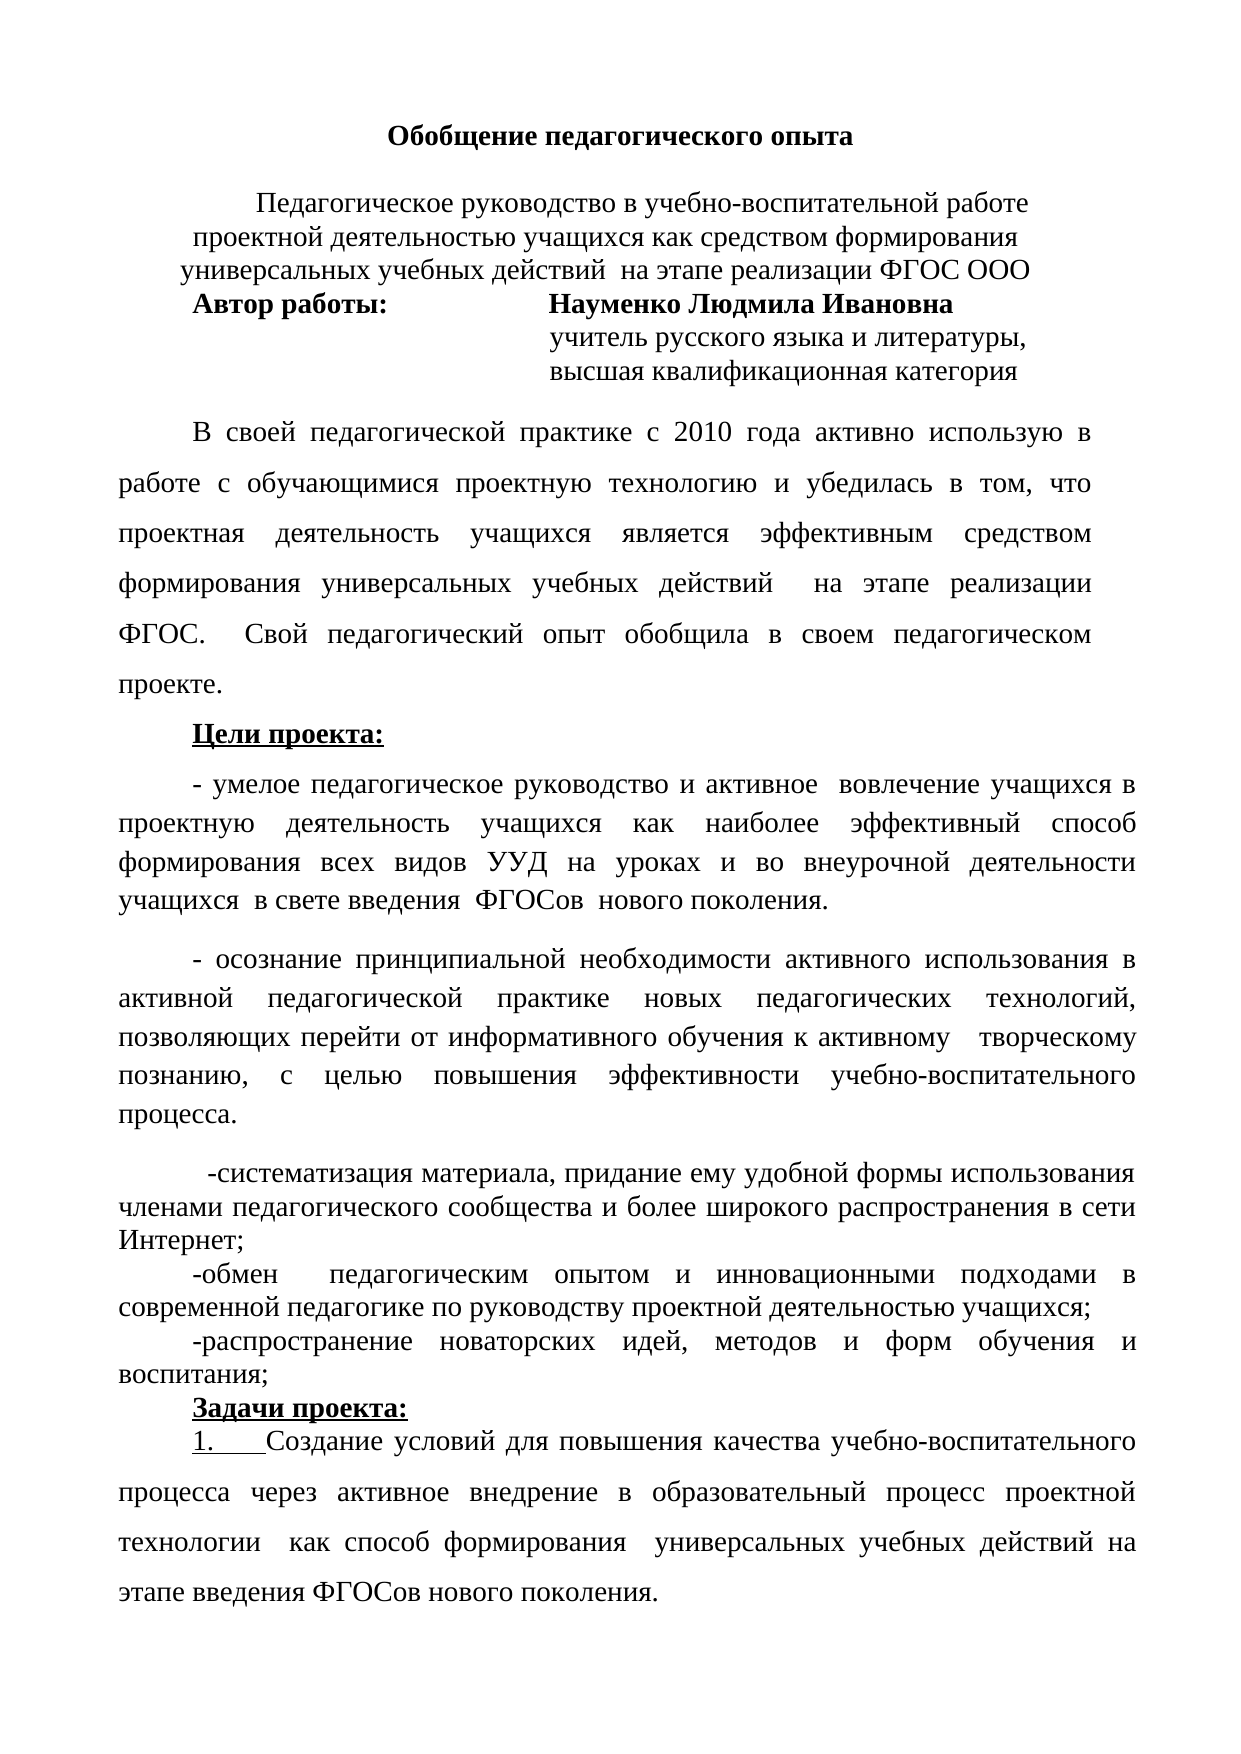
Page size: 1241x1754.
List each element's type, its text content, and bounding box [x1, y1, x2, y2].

list высшая квалификационная категория [118, 353, 1122, 386]
text -обмен педагогическим опытом и инновационными подходами в современной педагогике по руководству проектной деятельностью учащихся; [118, 1256, 1137, 1323]
text В своей педагогической практике с 2010 года активно использую в работе с обучающимися проектную технологию и убедилась в том, что проектная деятельность учащихся является эффективным средством формирования универсальных учебных действий на этапе реализации ФГОС. Свой педагогический опыт обобщила в своем педагогическом проекте. [118, 414, 1093, 699]
text Обобщение педагогического опыта [118, 118, 1122, 152]
list Автор работы: Науменко Людмила Ивановна [118, 286, 1122, 319]
text Цели проекта: [118, 716, 1137, 750]
list Создание условий для повышения качества учебно-воспитательного процесса через активное внедрение в образовательный процесс проектной технологии как способ формирования универсальных учебных действий на этапе введения ФГОСов нового поколения. [118, 1423, 1137, 1608]
text -систематизация материала, придание ему удобной формы использования членами педагогического сообщества и более широкого распространения в сети Интернет; [118, 1155, 1137, 1256]
text - осознание принципиальной необходимости активного использования в активной педагогической практике новых педагогических технологий, позволяющих перейти от информативного обучения к активному творческому познанию, с целью повышения эффективности учебно-воспитательного процесса. [118, 942, 1137, 1129]
text Задачи проекта: [118, 1390, 1137, 1423]
text - умелое педагогическое руководство и активное вовлечение учащихся в проектную деятельность учащихся как наиболее эффективный способ формирования всех видов УУД на уроках и во внеурочной деятельности учащихся в свете введения ФГОСов нового поколения. [118, 767, 1137, 916]
text -распространение новаторских идей, методов и форм обучения и воспитания; [118, 1323, 1137, 1390]
text Педагогическое руководство в учебно-воспитательной работе проектной деятельностью учащихся как средством формирования универсальных учебных действий на этапе реализации ФГОС ООО [118, 185, 1093, 286]
list учитель русского языка и литературы, [118, 319, 1122, 353]
